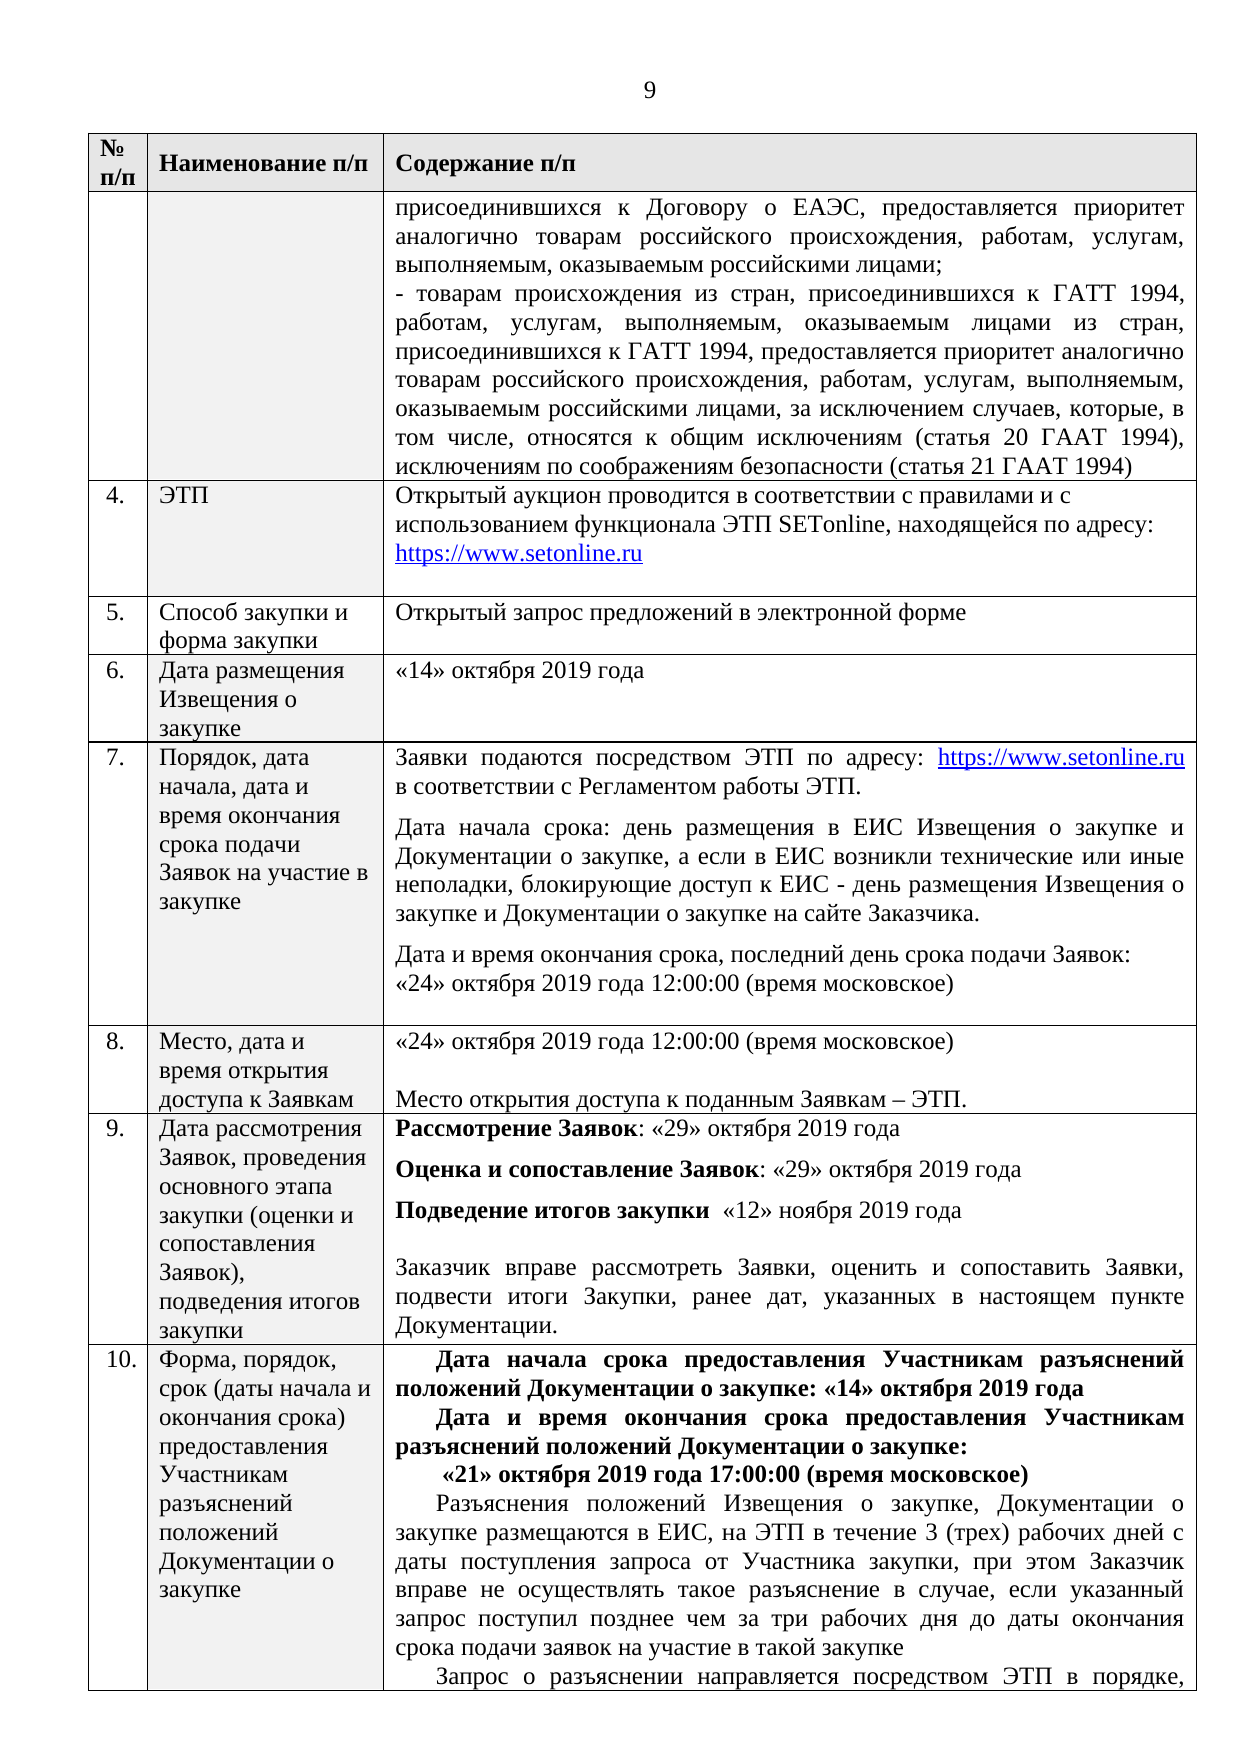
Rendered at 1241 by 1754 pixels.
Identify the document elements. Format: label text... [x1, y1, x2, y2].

table_cell [89, 1345, 147, 1689]
table_cell Рассмотрение Заявок: Оценка и сопоставление Заявок: Подведение итогов закупки Заказчик вправе рассмотреть Заявки, оценить и сопоставить Заявки, подвести итоги Закупки, ранее дат, указанных в настоящем пункте Документации. [384, 1114, 1196, 1343]
table_cell Дата размещения Извещения о закупке [148, 655, 383, 741]
table_cell Способ закупки и форма закупки [148, 597, 383, 654]
table_cell Порядок, дата начала, дата и время окончания срока подачи Заявок на участие в закупке [148, 743, 383, 1025]
table_cell [89, 743, 147, 1025]
table_cell Место, дата и время открытия доступа к Заявкам [148, 1026, 383, 1112]
table_cell Заявки подаются посредством ЭТП по адресу: https://www.setonline.ru в соответствии с Регламентом работы ЭТП. Дата начала срока: день размещения в ЕИС Извещения о закупке и Документации о закупке, а если в ЕИС возникли технические или иные неполадки, блокирующие доступ к ЕИС - день размещения Извещения о закупке и Документации о закупке на сайте Заказчика. Дата и время окончания срока, последний день срока подачи Заявок: 12:00:00 (время московское) [384, 743, 1196, 1025]
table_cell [384, 1345, 1196, 1689]
table_cell Дата рассмотрения Заявок, проведения основного этапа закупки (оценки и сопоставления Заявок), подведения итогов закупки [148, 1114, 383, 1343]
table_cell Открытый запрос предложений в электронной форме [384, 597, 1196, 654]
table_cell Открытый аукцион проводится в соответствии с правилами и с использованием функционала ЭТП SETonline, находящейся по адресу: https://www.setonline.ru [384, 481, 1196, 596]
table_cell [148, 1345, 383, 1689]
table_cell [89, 192, 147, 479]
table_header № п/п [89, 134, 147, 191]
table_cell 12:00:00 (время московское) Место открытия доступа к поданным Заявкам – ЭТП. [384, 1026, 1196, 1112]
table_cell ЭТП [148, 481, 383, 596]
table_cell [384, 192, 1196, 479]
table_cell [89, 1114, 147, 1343]
table_cell [89, 655, 147, 741]
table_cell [148, 192, 383, 479]
table_cell [89, 1026, 147, 1112]
table_cell [384, 655, 1196, 741]
table_header Содержание п/п [384, 134, 1196, 191]
table_header Наименование п/п [148, 134, 383, 191]
table_cell [89, 481, 147, 596]
table_cell [89, 597, 147, 654]
